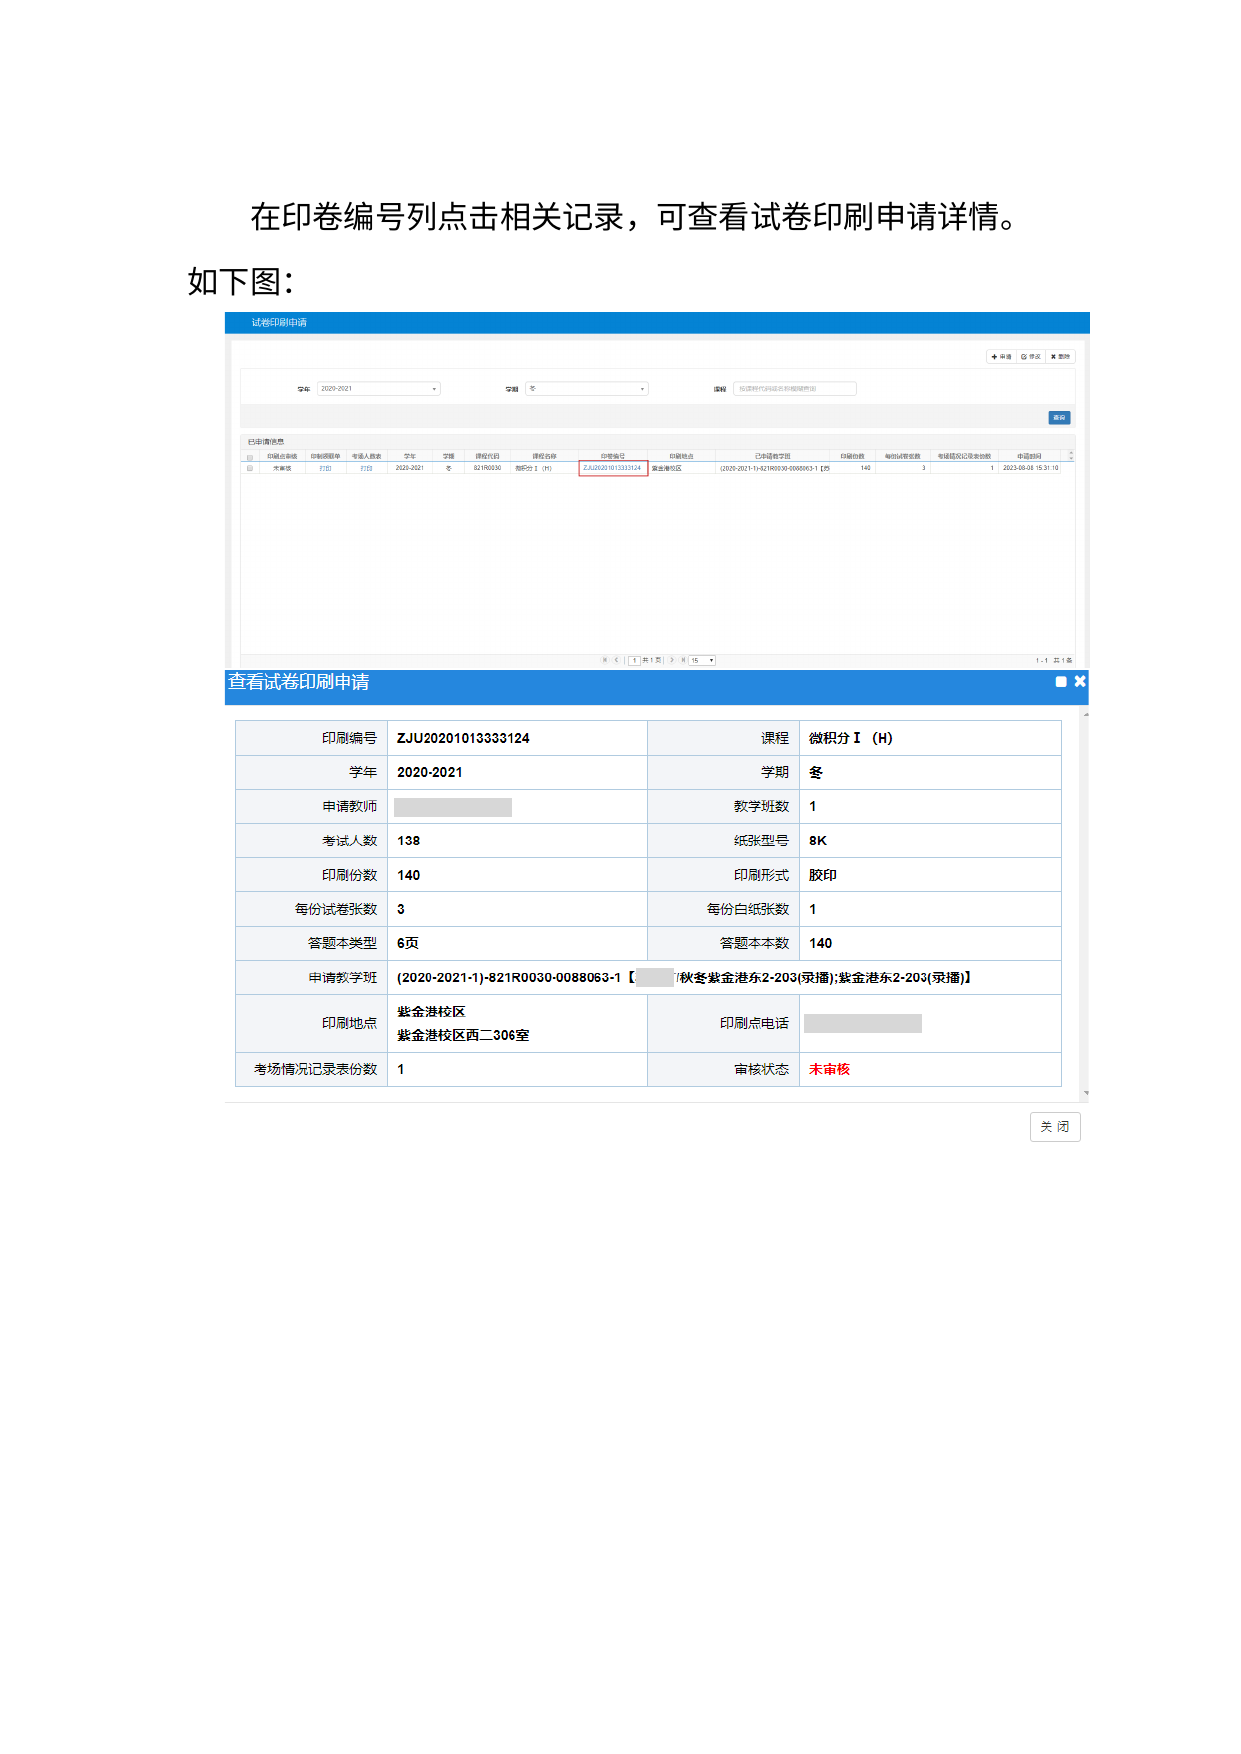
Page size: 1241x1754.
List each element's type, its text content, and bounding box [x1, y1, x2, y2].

text 在印卷编号列点击相关记录，可查看试卷印刷申请详情。如下图： [187, 183, 1053, 313]
picture [224, 312, 1090, 668]
picture [224, 670, 1089, 1147]
